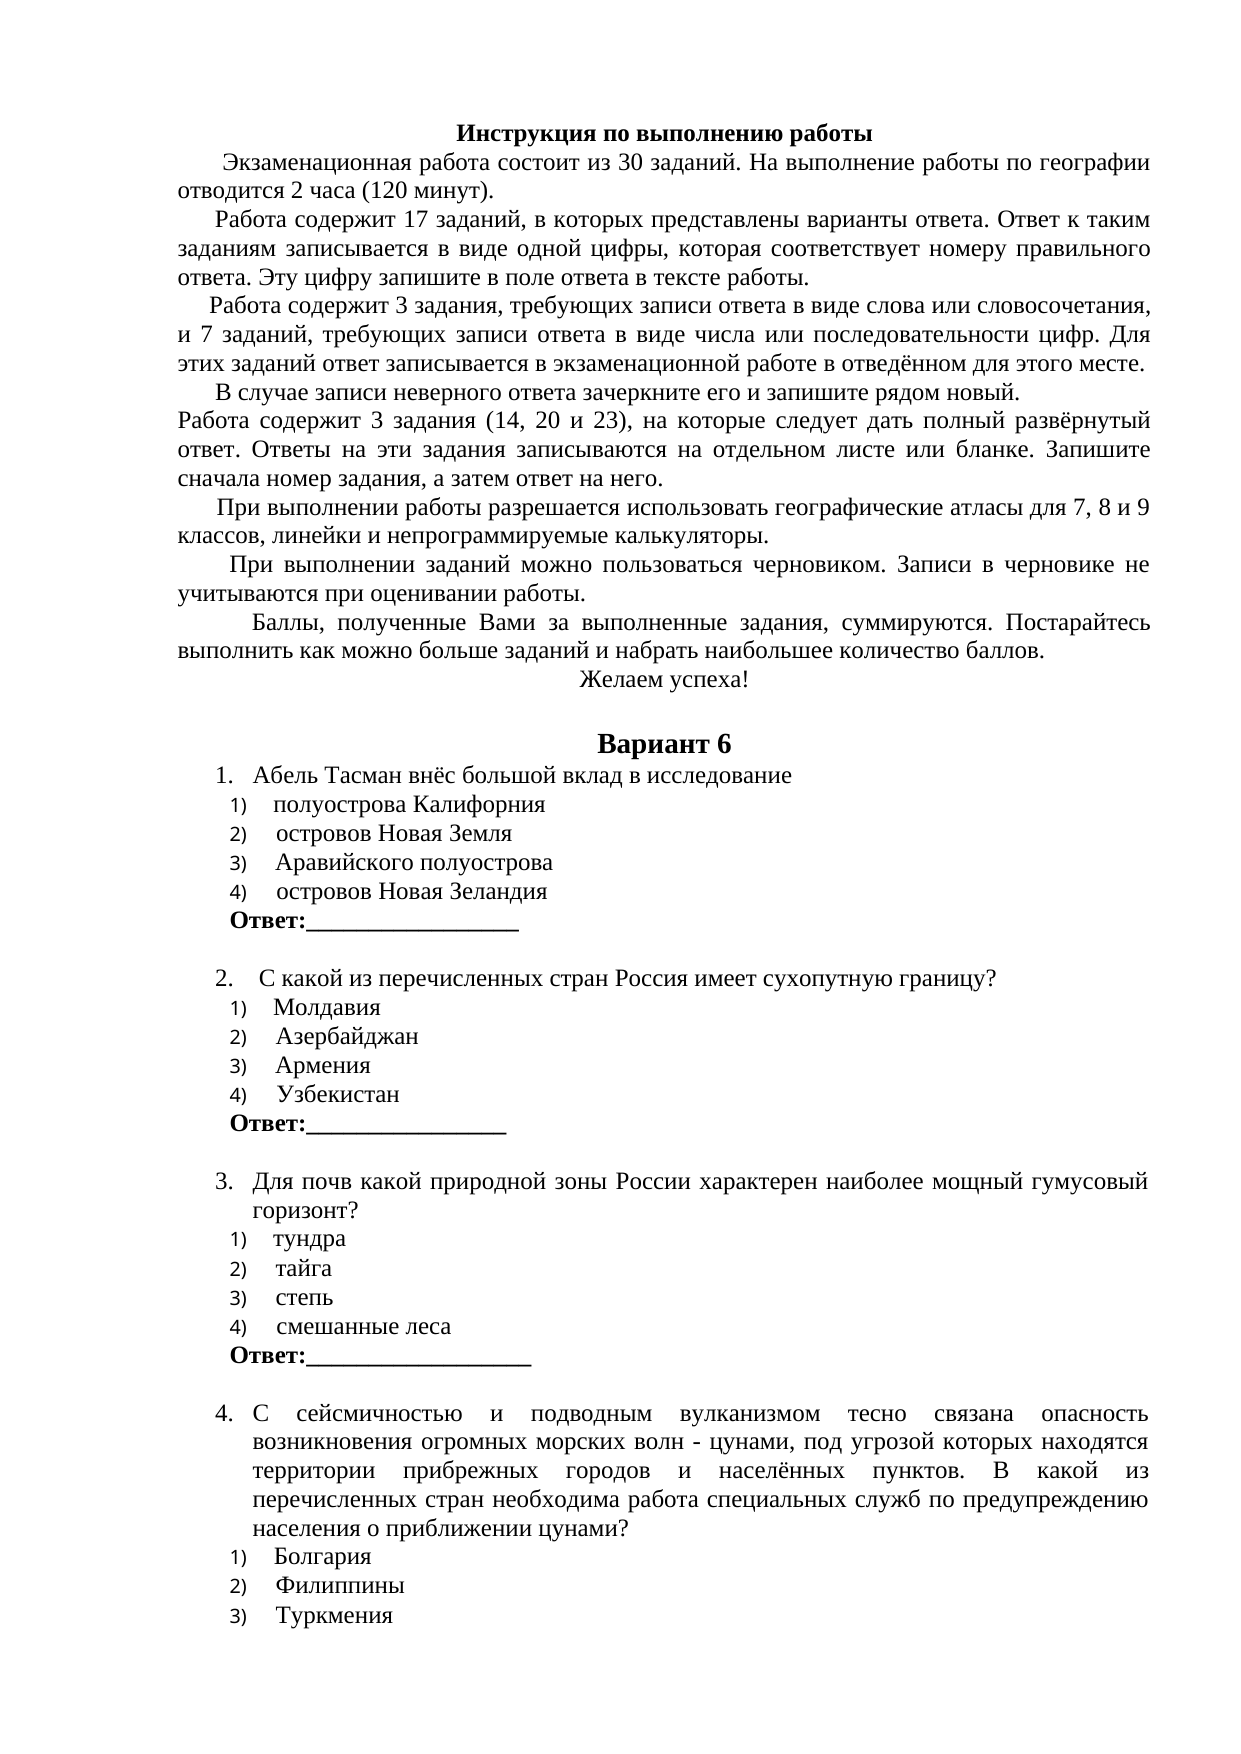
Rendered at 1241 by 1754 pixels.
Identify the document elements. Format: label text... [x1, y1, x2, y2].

list смешанные леса [229, 1311, 1152, 1340]
list Абель Тасман внёс большой вклад в исследование [215, 760, 1152, 789]
list Узбекистан [229, 1079, 1152, 1108]
list Туркмения [229, 1600, 1152, 1629]
text При выполнении работы разрешается использовать географические атласы для 7, 8 и 9 классов, линейки и непрограммируемые калькуляторы. [177, 492, 1152, 549]
text Ответ:_________________ [229, 906, 1152, 934]
list островов Новая Зеландия [229, 876, 1152, 906]
list степь [229, 1282, 1152, 1311]
text Экзаменационная работа состоит из 30 заданий. На выполнение работы по географии отводится 2 часа (120 минут). [177, 147, 1152, 204]
list тундра [229, 1223, 1152, 1253]
text Ответ:__________________ [229, 1340, 1152, 1369]
list Молдавия [229, 992, 1152, 1021]
text Работа содержит 3 задания (14, 20 и 23), на которые следует дать полный развёрнутый ответ. Ответы на эти задания записываются на отдельном листе или бланке. Запишите сначала номер задания, а затем ответ на него. [177, 406, 1152, 492]
list С какой из перечисленных стран Россия имеет сухопутную границу? [215, 963, 1152, 992]
text Ответ:________________ [229, 1108, 1152, 1137]
list островов Новая Земля [229, 818, 1152, 847]
list Аравийского полуострова [229, 847, 1152, 876]
list Филиппины [229, 1571, 1152, 1600]
text Желаем успеха! [177, 664, 1152, 693]
text Вариант 6 [177, 727, 1152, 760]
list Болгария [229, 1541, 1152, 1571]
text Баллы, полученные Вами за выполненные задания, суммируются. Постарайтесь выполнить как можно больше заданий и набрать наибольшее количество баллов. [177, 607, 1152, 664]
text Работа содержит 17 заданий, в которых представлены варианты ответа. Ответ к таким заданиям записывается в виде одной цифры, которая соответствует номеру правильного ответа. Эту цифру запишите в поле ответа в тексте работы. [177, 204, 1152, 291]
text Инструкция по выполнению работы [177, 118, 1152, 147]
list тайга [229, 1253, 1152, 1282]
list полуострова Калифорния [229, 789, 1152, 818]
text В случае записи неверного ответа зачеркните его и запишите рядом новый. [177, 377, 1152, 406]
text При выполнении заданий можно пользоваться черновиком. Записи в черновике не учитываются при оценивании работы. [177, 549, 1152, 607]
list Азербайджан [229, 1021, 1152, 1050]
list Армения [229, 1050, 1152, 1079]
list С сейсмичностью и подводным вулканизмом тесно связана опасность возникновения огромных морских волн - цунами, под угрозой которых находятся территории прибрежных городов и населённых пунктов. В какой из перечисленных стран необходима работа специальных служб по предупреждению населения о приближении цунами? [215, 1398, 1149, 1541]
text Работа содержит 3 задания, требующих записи ответа в виде слова или словосочетания, и 7 заданий, требующих записи ответа в виде числа или последовательности цифр. Для этих заданий ответ записывается в экзаменационной работе в отведённом для этого месте. [177, 291, 1152, 377]
list Для почв какой природной зоны России характерен наиболее мощный гумусовый горизонт? [215, 1166, 1149, 1223]
